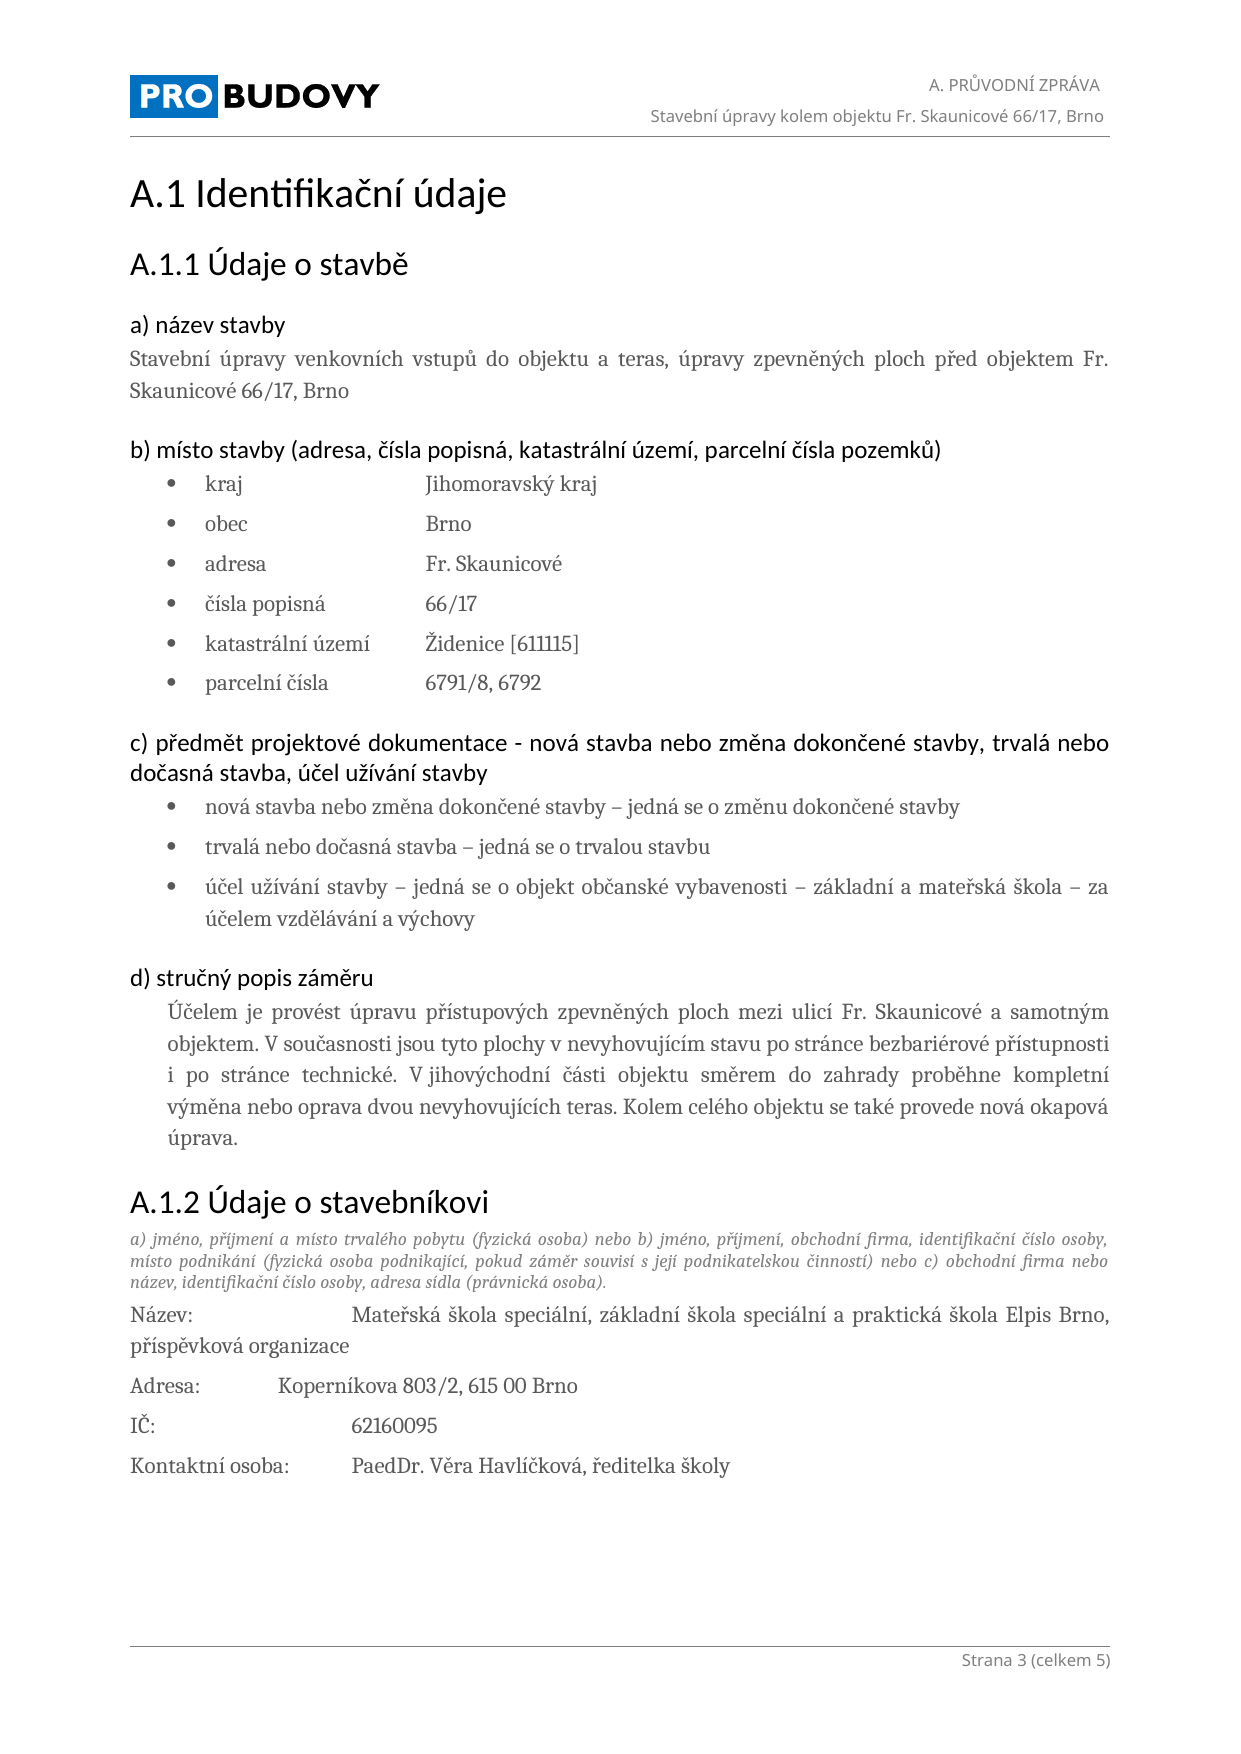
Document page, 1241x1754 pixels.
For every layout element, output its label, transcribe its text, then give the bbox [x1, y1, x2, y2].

text d) stručný popis záměru [130, 962, 1110, 992]
list parcelní čísla 6791/8, 6792 [167, 670, 1110, 697]
text IČ: 62160095 [130, 1413, 1110, 1439]
text b) místo stavby (adresa, čísla popisná, katastrální území, parcelní čísla pozemků) [130, 434, 1110, 464]
list katastrální území Židenice [611115] [167, 630, 1110, 657]
list účel užívání stavby – jedná se o objekt občanské vybavenosti – základní a mateřská škola – za účelem vzdělávání a výchovy [167, 874, 1110, 932]
text Název: Mateřská škola speciální, základní škola speciální a praktická škola Elpis Brno, příspěvková organizace [130, 1302, 1110, 1359]
list kraj Jihomoravský kraj [167, 471, 1110, 497]
text A.1.1 Údaje o stavbě [130, 243, 1110, 284]
text Stavební úpravy venkovních vstupů do objektu a teras, úpravy zpevněných ploch před objektem Fr. Skaunicové 66/17, Brno [130, 346, 1110, 404]
text A.1.2 Údaje o stavebníkovi [130, 1182, 1110, 1222]
text c) předmět projektové dokumentace - nová stavba nebo změna dokončené stavby, trvalá nebo dočasná stavba, účel užívání stavby [130, 727, 1110, 788]
text a) název stavby [130, 309, 1110, 339]
list nová stavba nebo změna dokončené stavby – jedná se o změnu dokončené stavby [167, 794, 1110, 820]
list obec Brno [167, 511, 1110, 537]
text A.1 Identifikační údaje [130, 167, 1110, 218]
text a) jméno, příjmení a místo trvalého pobytu (fyzická osoba) nebo b) jméno, příjmení, obchodní firma, identifikační číslo osoby, místo podnikání (fyzická osoba podnikající, pokud záměr souvisí s její podnikatelskou činností) nebo c) obchodní firma nebo název, identifikační číslo osoby, adresa sídla (právnická osoba). [130, 1228, 1110, 1293]
text Kontaktní osoba: PaedDr. Věra Havlíčková, ředitelka školy [130, 1453, 1110, 1479]
list trvalá nebo dočasná stavba – jedná se o trvalou stavbu [167, 834, 1110, 860]
list čísla popisná 66/17 [167, 590, 1110, 617]
list adresa Fr. Skaunicové [167, 551, 1110, 577]
text Adresa: Koperníkova 803/2, 615 00 Brno [130, 1373, 1110, 1399]
text Účelem je provést úpravu přístupových zpevněných ploch mezi ulicí Fr. Skaunicové a samotným objektem. V současnosti jsou tyto plochy v nevyhovujícím stavu po stránce bezbariérové přístupnosti i po stránce technické. V jihovýchodní části objektu směrem do zahrady proběhne kompletní výměna nebo oprava dvou nevyhovujících teras. Kolem celého objektu se také provede nová okapová úprava. [167, 999, 1110, 1151]
